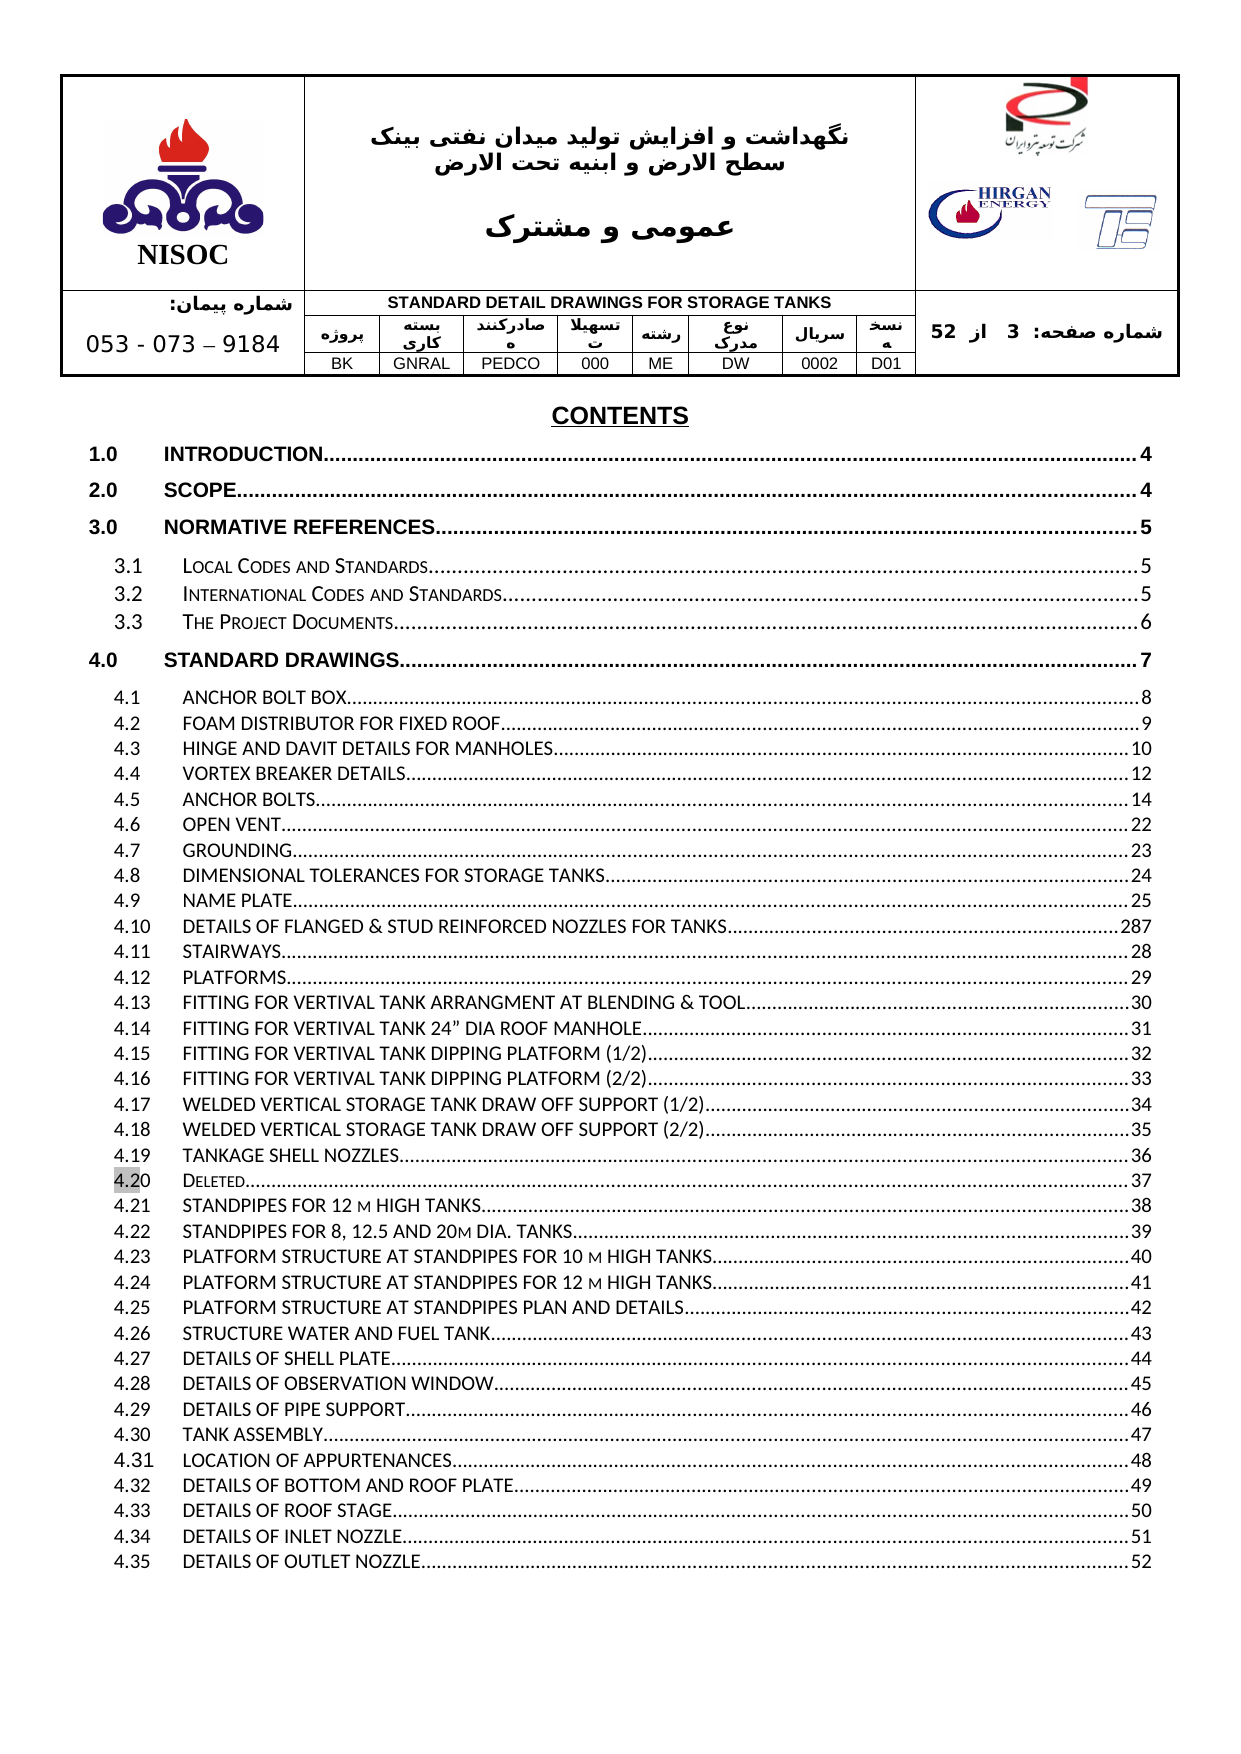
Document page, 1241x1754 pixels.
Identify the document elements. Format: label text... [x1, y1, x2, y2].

text 4.24 PLATFORM STRUCTURE AT STANDPIPES FOR 12 m HIGH TANKS 41 [114, 1269, 1152, 1294]
text CONTENTS [89, 401, 1152, 429]
text 4.35 DETAILS OF OUTLET NOZZLE 52 [114, 1548, 1152, 1574]
text 4.17 WELDED VERTICAL STORAGE TANK DRAW OFF SUPPORT (1/2) 34 [114, 1091, 1152, 1116]
text 3.2 International Codes and Standards 5 [114, 579, 1152, 607]
text 4.21 STANDPIPES FOR 12 m HIGH TANKS 38 [114, 1193, 1152, 1218]
text 3.3 The Project Documents 6 [114, 607, 1152, 635]
text 4.33 DETAILS OF ROOF STAGE 50 [114, 1498, 1152, 1523]
text 4.10 DETAILS OF FLANGED & STUD REINFORCED NOZZLES FOR TANKS 287 [114, 913, 1152, 938]
text 4.15 FITTING FOR VERTIVAL TANK DIPPING PLATFORM (1/2) 32 [114, 1040, 1152, 1066]
text 4.20 Deleted 37 [140, 1167, 1152, 1193]
text 4.31 LOCATION OF APPURTENANCES 48 [114, 1447, 1152, 1472]
text 4.16 FITTING FOR VERTIVAL TANK DIPPING PLATFORM (2/2) 33 [114, 1066, 1152, 1091]
text 1.0 INTRODUCTION 4 [89, 442, 1152, 466]
text 4.5 ANCHOR BOLTS 14 [114, 786, 1152, 811]
text 4.4 VORTEX BREAKER DETAILS 12 [114, 761, 1152, 786]
text 4.19 TANKAGE SHELL NOZZLES 36 [114, 1142, 1152, 1167]
text 4.18 WELDED VERTICAL STORAGE TANK DRAW OFF SUPPORT (2/2) 35 [114, 1116, 1152, 1142]
text 4.2 FOAM DISTRIBUTOR FOR FIXED ROOF 9 [114, 710, 1152, 735]
text 4.34 DETAILS OF INLET NOZZLE 51 [114, 1523, 1152, 1548]
text 2.0 Scope 4 [89, 478, 1152, 502]
text 4.29 DETAILS OF PIPE SUPPORT 46 [114, 1396, 1152, 1421]
text 4.11 STAIRWAYS 28 [114, 938, 1152, 964]
text 4.27 DETAILS OF SHELL PLATE 44 [114, 1345, 1152, 1371]
text 4.26 STRUCTURE WATER AND FUEL TANK 43 [114, 1320, 1152, 1345]
text 4.30 TANK ASSEMBLY 47 [114, 1421, 1152, 1447]
text 4.23 PLATFORM STRUCTURE AT STANDPIPES FOR 10 m HIGH TANKS 40 [114, 1243, 1152, 1269]
text 4.14 FITTING FOR VERTIVAL TANK 24” DIA ROOF MANHOLE 31 [114, 1015, 1152, 1040]
text 4.13 FITTING FOR VERTIVAL TANK ARRANGMENT AT BLENDING & TOOL 30 [114, 989, 1152, 1015]
text 4.6 OPEN VENT 22 [114, 811, 1152, 837]
text 4.0 Standard drawings 7 [89, 648, 1152, 672]
picture [102, 119, 264, 238]
text 4.28 DETAILS OF OBSERVATION WINDOW 45 [114, 1371, 1152, 1396]
text 4.8 DIMENSIONAL TOLERANCES FOR STORAGE TANKS 24 [114, 862, 1152, 888]
text 3.0 NORMATIVE REFERENCES 5 [89, 515, 1152, 539]
text 4.32 DETAILS OF BOTTOM AND ROOF PLATE 49 [114, 1472, 1152, 1498]
text 4.12 PLATFORMS 29 [114, 964, 1152, 989]
picture [926, 181, 1054, 241]
text 4.25 PLATFORM STRUCTURE AT STANDPIPES PLAN AND DETAILS 42 [114, 1294, 1152, 1320]
text 4.9 NAME PLATE 25 [114, 888, 1152, 913]
text 3.1 Local Codes and Standards 5 [114, 551, 1152, 579]
text 4.1 ANCHOR BOLT BOX 8 [114, 684, 1152, 710]
text 4.22 STANDPIPES FOR 8, 12.5 AND 20m DIA. TANKS 39 [114, 1218, 1152, 1243]
text 4.3 HINGE AND DAVIT DETAILS FOR MANHOLES 10 [114, 735, 1152, 761]
text 4.7 GROUNDING 23 [114, 837, 1152, 862]
picture [1005, 77, 1089, 157]
